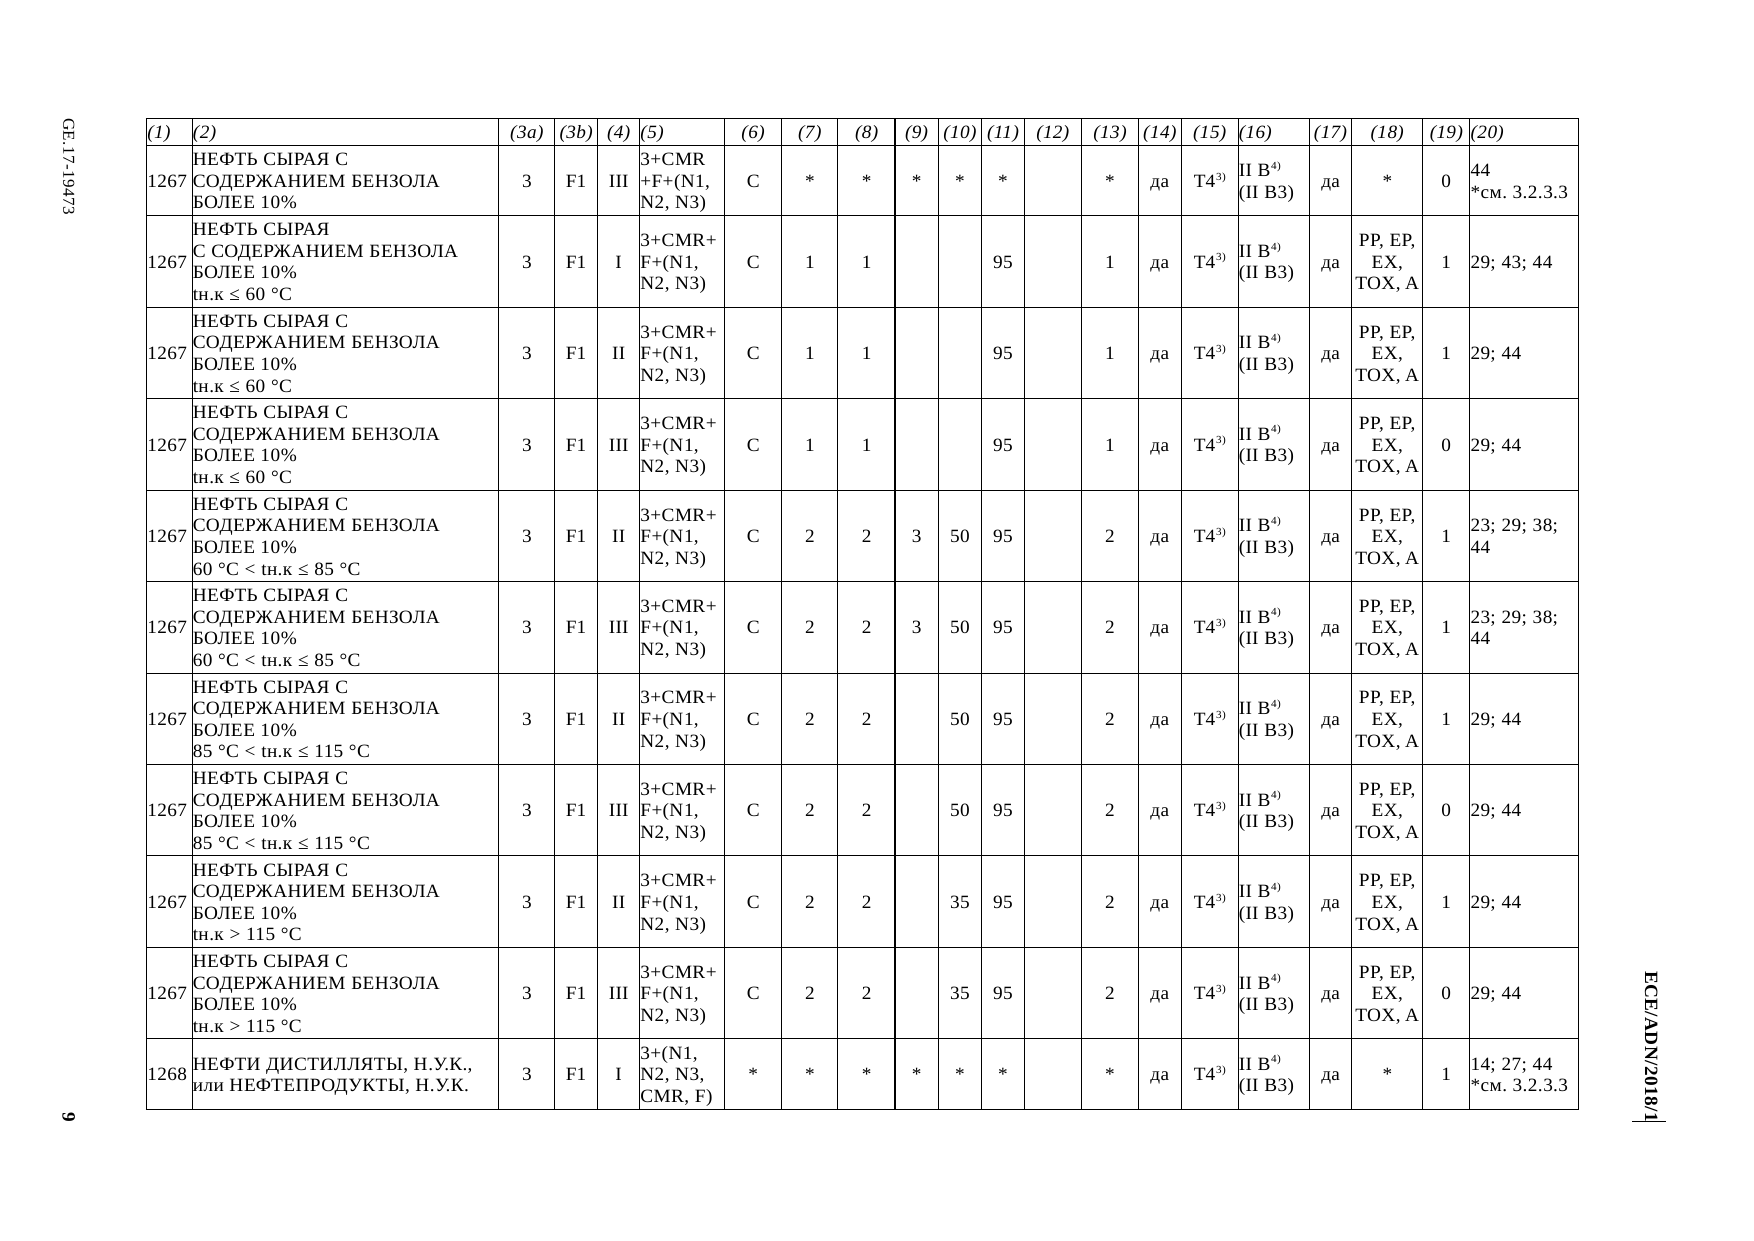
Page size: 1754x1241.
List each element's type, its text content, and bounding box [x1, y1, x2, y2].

table_header (8) [838, 119, 894, 145]
table_cell 3+CMR+F+(N1, N2, N3) [640, 856, 724, 947]
table_cell 1 [782, 399, 837, 489]
table_cell II B4) (II B3) [1239, 674, 1309, 764]
table_cell НЕФТЬ СЫРАЯ С СОДЕРЖАНИЕМ БЕНЗОЛА БОЛЕЕ 10% 85 °C < tн.к ≤ 115 °C [193, 674, 498, 764]
table_cell 3 [499, 491, 554, 581]
table_cell НЕФТЬ СЫРАЯ С СОДЕРЖАНИЕМ БЕНЗОЛА БОЛЕЕ 10% tн.к > 115 °C [193, 948, 498, 1038]
table_cell 1267 [147, 216, 192, 307]
table_cell 2 [1082, 491, 1138, 581]
table_cell 3 [499, 146, 554, 215]
table_header (7) [782, 119, 837, 145]
table_cell 1267 [147, 146, 192, 215]
table_cell 95 [982, 765, 1024, 855]
table_cell 3+CMR+F+(N1, N2, N3) [640, 308, 724, 398]
table_cell PP, EP, EX, TOX, A [1352, 856, 1422, 947]
table_cell * [896, 1039, 938, 1109]
table_cell * [782, 146, 837, 215]
table_cell [1025, 399, 1081, 489]
table_cell 1 [1423, 674, 1469, 764]
table_cell [939, 399, 981, 489]
table_cell да [1139, 765, 1181, 855]
table_cell да [1139, 674, 1181, 764]
table_cell [1025, 765, 1081, 855]
table_cell 0 [1423, 146, 1469, 215]
table_cell I [598, 216, 639, 307]
table_cell 2 [1082, 765, 1138, 855]
table_cell F1 [555, 146, 597, 215]
table_cell II [598, 308, 639, 398]
table_cell 50 [939, 765, 981, 855]
table_cell 29; 44 [1470, 948, 1578, 1038]
table_cell НЕФТЬ СЫРАЯ С СОДЕРЖАНИЕМ БЕНЗОЛА БОЛЕЕ 10% 60 °C < tн.к ≤ 85 °C [193, 582, 498, 672]
table_cell 2 [782, 491, 837, 581]
table_cell 2 [782, 856, 837, 947]
table_cell да [1139, 399, 1181, 489]
table_cell да [1310, 491, 1351, 581]
table_cell * [1082, 146, 1138, 215]
table_cell 3 [499, 216, 554, 307]
table_cell 1 [838, 399, 894, 489]
table_cell 0 [1423, 765, 1469, 855]
table_cell 3 [499, 308, 554, 398]
table_cell 1268 [147, 1039, 192, 1109]
table_cell * [725, 1039, 781, 1109]
table_cell 1267 [147, 948, 192, 1038]
table_cell F1 [555, 491, 597, 581]
table_cell [1025, 948, 1081, 1038]
table_cell PP, EP, EX, TOX, A [1352, 674, 1422, 764]
table_cell 1 [1423, 1039, 1469, 1109]
table_cell 2 [782, 674, 837, 764]
table_cell 1 [1423, 856, 1469, 947]
table_cell 3+CMR +F+(N1, N2, N3) [640, 146, 724, 215]
table_header (20) [1470, 119, 1578, 145]
table_cell C [725, 491, 781, 581]
table_cell [1025, 856, 1081, 947]
table_cell 2 [838, 674, 894, 764]
table_cell 23; 29; 38; 44 [1470, 582, 1578, 672]
table_cell 29; 44 [1470, 399, 1578, 489]
table_cell да [1139, 856, 1181, 947]
table_cell F1 [555, 948, 597, 1038]
table_cell PP, EP, EX, TOX, A [1352, 765, 1422, 855]
table_cell да [1310, 399, 1351, 489]
table_cell 1 [1082, 216, 1138, 307]
table_cell T43) [1182, 308, 1238, 398]
table_header (12) [1025, 119, 1081, 145]
table_cell да [1310, 146, 1351, 215]
table_cell 29; 44 [1470, 765, 1578, 855]
table_cell 2 [782, 582, 837, 672]
table_cell 35 [939, 856, 981, 947]
table_header (17) [1310, 119, 1351, 145]
table_cell 2 [838, 948, 894, 1038]
table_cell [896, 765, 938, 855]
table_cell [1025, 146, 1081, 215]
table_cell 3 [499, 674, 554, 764]
table_cell 3+CMR+F+(N1, N2, N3) [640, 216, 724, 307]
table_cell 29; 44 [1470, 308, 1578, 398]
table_cell 3+CMR+F+(N1, N2, N3) [640, 582, 724, 672]
table_cell да [1310, 582, 1351, 672]
table_header (3b) [555, 119, 597, 145]
table_cell да [1310, 765, 1351, 855]
table_cell T43) [1182, 765, 1238, 855]
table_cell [193, 146, 498, 215]
table_cell 2 [1082, 856, 1138, 947]
table_cell [896, 948, 938, 1038]
table_cell 3+(N1, N2, N3, CMR, F) [640, 1039, 724, 1109]
table_cell 3 [499, 1039, 554, 1109]
table_header (14) [1139, 119, 1181, 145]
table_cell [1025, 491, 1081, 581]
table_cell * [838, 146, 894, 215]
table_header (15) [1182, 119, 1238, 145]
table_cell [896, 674, 938, 764]
table_cell 95 [982, 582, 1024, 672]
table_cell 3+CMR+F+(N1, N2, N3) [640, 674, 724, 764]
table_cell [1025, 1039, 1081, 1109]
table_cell III [598, 765, 639, 855]
table_cell 3+CMR+F+(N1, N2, N3) [640, 399, 724, 489]
table_cell PP, EP, EX, TOX, A [1352, 399, 1422, 489]
table_cell да [1310, 216, 1351, 307]
table_cell 2 [782, 765, 837, 855]
table_header (10) [939, 119, 981, 145]
table_cell да [1139, 491, 1181, 581]
table_cell T43) [1182, 216, 1238, 307]
table_cell 95 [982, 308, 1024, 398]
table_cell II B4) (II B3) [1239, 146, 1309, 215]
table_cell II B4) (II B3) [1239, 308, 1309, 398]
table_cell PP, EP, EX, TOX, A [1352, 308, 1422, 398]
table_cell II B4) (II B3) [1239, 1039, 1309, 1109]
table_cell 95 [982, 216, 1024, 307]
table_cell * [782, 1039, 837, 1109]
table_cell 35 [939, 948, 981, 1038]
table_cell T43) [1182, 491, 1238, 581]
table_cell да [1310, 948, 1351, 1038]
table_cell * [982, 146, 1024, 215]
table_cell 1 [838, 308, 894, 398]
table_cell C [725, 856, 781, 947]
table_cell 1 [1423, 582, 1469, 672]
table_cell 3 [499, 582, 554, 672]
table_cell III [598, 146, 639, 215]
table_cell C [725, 399, 781, 489]
table_cell * [896, 146, 938, 215]
table_cell III [598, 399, 639, 489]
table_cell F1 [555, 856, 597, 947]
table_cell [896, 399, 938, 489]
table_cell I [598, 1039, 639, 1109]
table_cell II B4) (II B3) [1239, 948, 1309, 1038]
table_header (11) [982, 119, 1024, 145]
table_cell 0 [1423, 948, 1469, 1038]
table_cell F1 [555, 399, 597, 489]
table_cell 3+CMR+F+(N1, N2, N3) [640, 491, 724, 581]
table_cell [1025, 216, 1081, 307]
table_cell 3+CMR+F+(N1, N2, N3) [640, 948, 724, 1038]
table_cell F1 [555, 216, 597, 307]
table_cell C [725, 582, 781, 672]
table_cell НЕФТЬ СЫРАЯ С СОДЕРЖАНИЕМ БЕНЗОЛА БОЛЕЕ 10% tн.к ≤ 60 °C [193, 308, 498, 398]
table_cell 2 [782, 948, 837, 1038]
table_cell 2 [1082, 674, 1138, 764]
table_cell 1 [782, 216, 837, 307]
table_cell T43) [1182, 948, 1238, 1038]
table_header (13) [1082, 119, 1138, 145]
table_cell PP, EP, EX, TOX, A [1352, 491, 1422, 581]
table_cell T43) [1182, 856, 1238, 947]
table_header (6) [725, 119, 781, 145]
table_cell F1 [555, 582, 597, 672]
table_cell II B4) (II B3) [1239, 582, 1309, 672]
table_cell C [725, 146, 781, 215]
table_cell PP, EP, EX, TOX, A [1352, 216, 1422, 307]
table_cell 95 [982, 948, 1024, 1038]
table_cell 3 [896, 491, 938, 581]
table_cell T43) [1182, 1039, 1238, 1109]
table_cell да [1310, 674, 1351, 764]
table_cell II [598, 491, 639, 581]
table_cell 2 [1082, 948, 1138, 1038]
table_cell II B4) (II B3) [1239, 399, 1309, 489]
table_cell 3 [499, 856, 554, 947]
table_cell 1267 [147, 856, 192, 947]
table_cell 1267 [147, 308, 192, 398]
table_header (9) [896, 119, 938, 145]
table_cell 1 [1423, 491, 1469, 581]
table_cell 29; 44 [1470, 856, 1578, 947]
table_cell 1267 [147, 582, 192, 672]
table_cell 95 [982, 399, 1024, 489]
table_cell T43) [1182, 582, 1238, 672]
table_cell II [598, 856, 639, 947]
table_cell да [1139, 948, 1181, 1038]
table_cell * [1352, 146, 1422, 215]
table_cell 1267 [147, 491, 192, 581]
table_cell 2 [838, 856, 894, 947]
table_cell да [1310, 308, 1351, 398]
table_cell 2 [1082, 582, 1138, 672]
table_cell 1 [782, 308, 837, 398]
table_header (19) [1423, 119, 1469, 145]
table_cell 3 [499, 399, 554, 489]
table_cell F1 [555, 308, 597, 398]
table_cell 0 [1423, 399, 1469, 489]
table_cell T43) [1182, 674, 1238, 764]
table_cell 1267 [147, 765, 192, 855]
table_cell да [1310, 856, 1351, 947]
table_cell да [1139, 216, 1181, 307]
table_cell * [982, 1039, 1024, 1109]
table_cell 1 [1082, 308, 1138, 398]
table_header (5) [640, 119, 724, 145]
table_cell НЕФТЬ СЫРАЯ С СОДЕРЖАНИЕМ БЕНЗОЛА БОЛЕЕ 10% 60 °C < tн.к ≤ 85 °C [193, 491, 498, 581]
table_cell [1025, 674, 1081, 764]
table_cell 44 *см. 3.2.3.3 [1470, 146, 1578, 215]
table_cell T43) [1182, 399, 1238, 489]
table_cell 1267 [147, 674, 192, 764]
table_cell 1 [1082, 399, 1138, 489]
table_cell PP, EP, EX, TOX, A [1352, 948, 1422, 1038]
table_cell II B4) (II B3) [1239, 856, 1309, 947]
table_header (3a) [499, 119, 554, 145]
table_cell C [725, 948, 781, 1038]
table_cell [1025, 582, 1081, 672]
table_cell 1 [1423, 216, 1469, 307]
table_cell [1025, 308, 1081, 398]
table_cell F1 [555, 765, 597, 855]
table_header (18) [1352, 119, 1422, 145]
table_cell 1267 [147, 399, 192, 489]
table_header (4) [598, 119, 639, 145]
table_header (1) [147, 119, 192, 145]
table_cell 14; 27; 44 *см. 3.2.3.3 [1470, 1039, 1578, 1109]
table_cell 2 [838, 765, 894, 855]
table_cell C [725, 216, 781, 307]
table_cell да [1139, 582, 1181, 672]
table_cell 3+CMR+F+(N1, N2, N3) [640, 765, 724, 855]
table_cell 3 [499, 948, 554, 1038]
table_cell 29; 44 [1470, 674, 1578, 764]
table_cell да [1310, 1039, 1351, 1109]
table_cell II B4) (II B3) [1239, 491, 1309, 581]
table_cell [193, 1039, 498, 1109]
table_cell T43) [1182, 146, 1238, 215]
table_cell * [1352, 1039, 1422, 1109]
table_cell да [1139, 1039, 1181, 1109]
table_cell 95 [982, 674, 1024, 764]
table_cell 2 [838, 491, 894, 581]
table_cell 3 [896, 582, 938, 672]
table_cell C [725, 674, 781, 764]
table_cell [896, 216, 938, 307]
table_cell 50 [939, 674, 981, 764]
table_cell * [1082, 1039, 1138, 1109]
table_cell III [598, 948, 639, 1038]
table_cell 2 [838, 582, 894, 672]
table_cell C [725, 765, 781, 855]
table_cell 23; 29; 38; 44 [1470, 491, 1578, 581]
table_cell C [725, 308, 781, 398]
table_cell * [939, 146, 981, 215]
table_cell [939, 308, 981, 398]
table_cell 50 [939, 582, 981, 672]
table_cell 3 [499, 765, 554, 855]
table_cell [939, 216, 981, 307]
table_cell 29; 43; 44 [1470, 216, 1578, 307]
table_cell II B4) (II B3) [1239, 765, 1309, 855]
table_cell III [598, 582, 639, 672]
table_cell [896, 856, 938, 947]
table_cell да [1139, 146, 1181, 215]
table_cell PP, EP, EX, TOX, A [1352, 582, 1422, 672]
table_cell НЕФТЬ СЫРАЯ С СОДЕРЖАНИЕМ БЕНЗОЛА БОЛЕЕ 10% tн.к ≤ 60 °C [193, 216, 498, 307]
table_cell 1 [838, 216, 894, 307]
table_cell 1 [1423, 308, 1469, 398]
table_cell F1 [555, 1039, 597, 1109]
table_cell да [1139, 308, 1181, 398]
table_cell II [598, 674, 639, 764]
table_cell F1 [555, 674, 597, 764]
table_cell * [838, 1039, 894, 1109]
table_cell 50 [939, 491, 981, 581]
table_cell 95 [982, 856, 1024, 947]
table_cell НЕФТЬ СЫРАЯ С СОДЕРЖАНИЕМ БЕНЗОЛА БОЛЕЕ 10% tн.к ≤ 60 °C [193, 399, 498, 489]
table_header (2) [193, 119, 498, 145]
table_cell [896, 308, 938, 398]
table_cell 95 [982, 491, 1024, 581]
table_header (16) [1239, 119, 1309, 145]
table_cell НЕФТЬ СЫРАЯ С СОДЕРЖАНИЕМ БЕНЗОЛА БОЛЕЕ 10% 85 °C < tн.к ≤ 115 °C [193, 765, 498, 855]
table_cell II B4) (II B3) [1239, 216, 1309, 307]
table_cell НЕФТЬ СЫРАЯ С СОДЕРЖАНИЕМ БЕНЗОЛА БОЛЕЕ 10% tн.к > 115 °C [193, 856, 498, 947]
table_cell * [939, 1039, 981, 1109]
